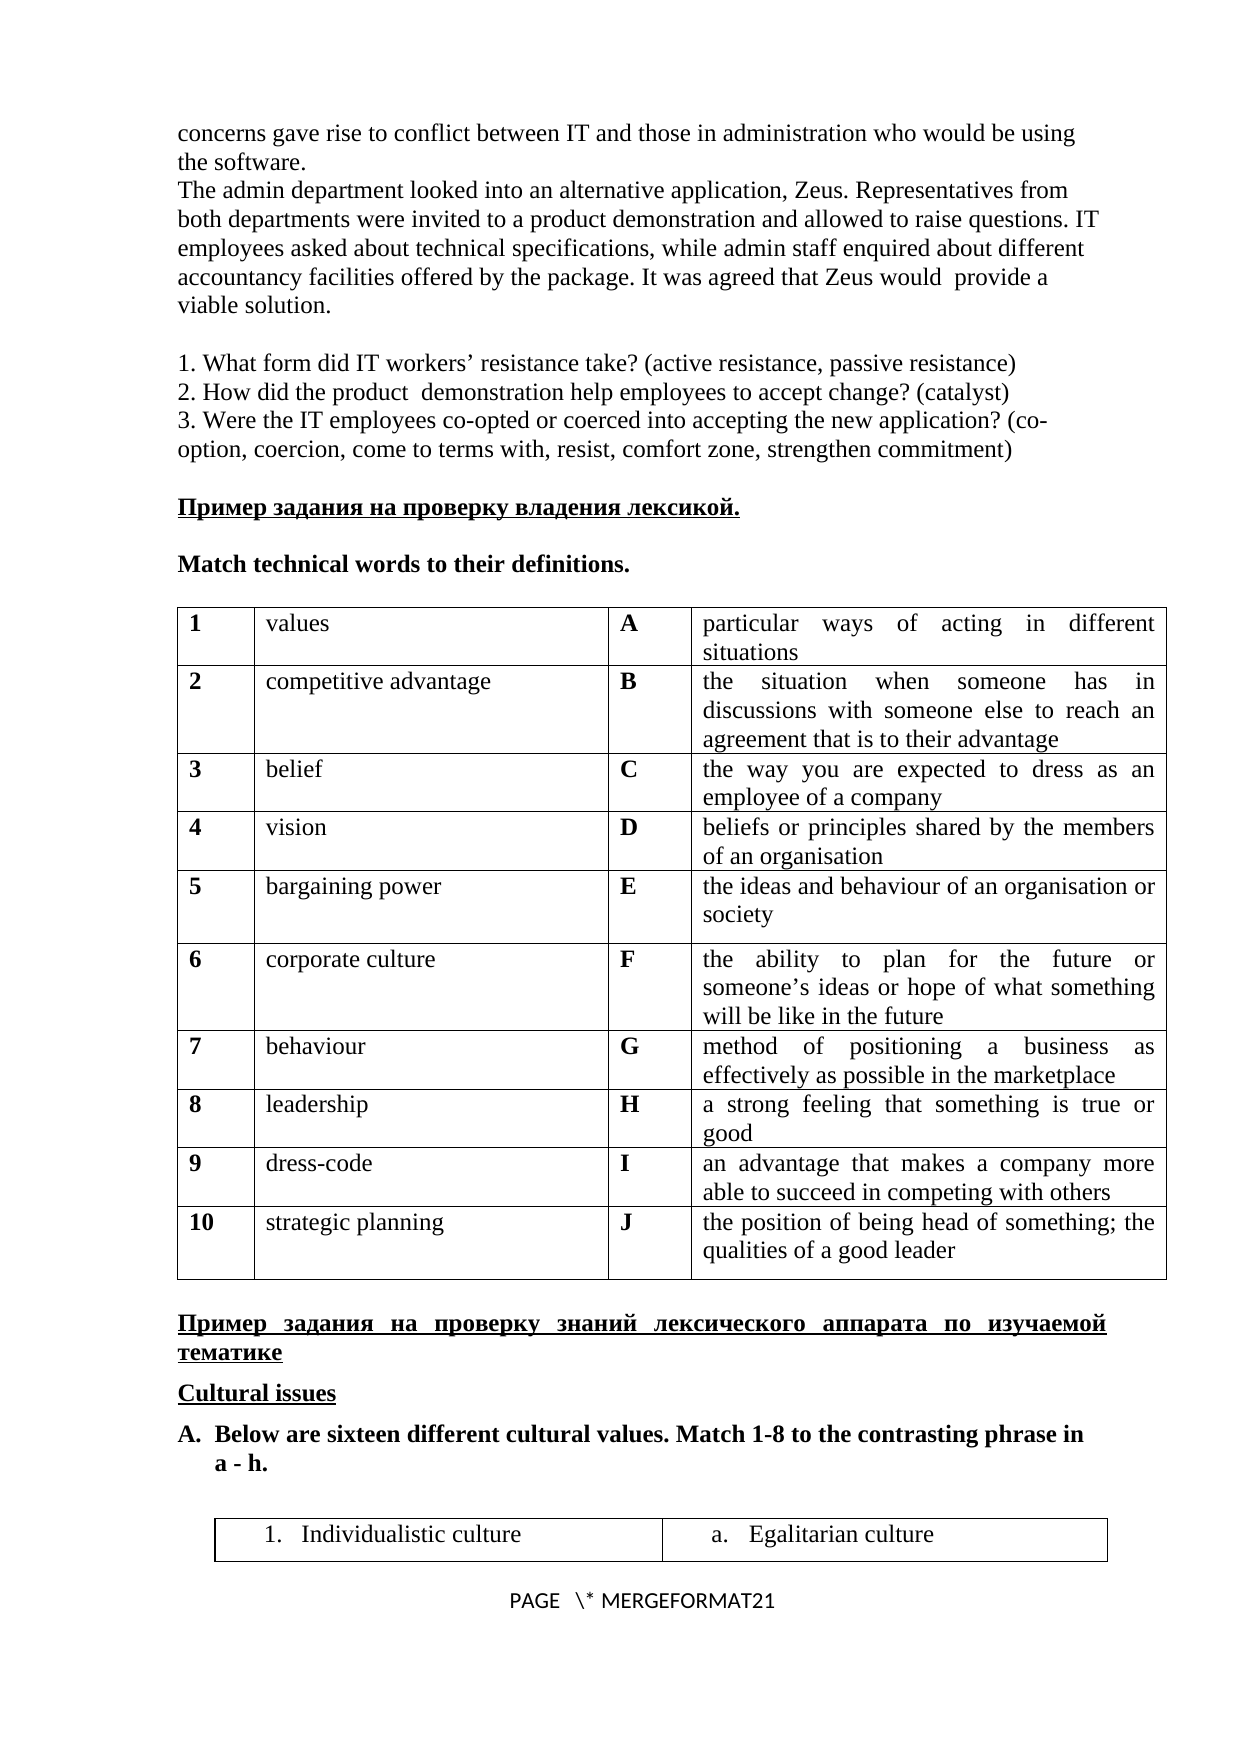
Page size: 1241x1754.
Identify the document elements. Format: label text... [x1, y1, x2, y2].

text Пример задания на проверку знаний лексического аппарата по изучаемой тематике [177, 1308, 1107, 1333]
list a - h. [214, 1448, 1107, 1477]
table_cell J [609, 1207, 691, 1278]
text 3. Were the IT employees co-opted or coerced into accepting the new application? (co-option, coercion, come to terms with, resist, comfort zone, strengthen commitment) [177, 406, 1107, 463]
table_cell behaviour [255, 1031, 608, 1088]
table_cell E [609, 871, 691, 943]
table_cell H [609, 1090, 691, 1147]
table_cell an advantage that makes a company more able to succeed in competing with others [692, 1148, 1166, 1206]
text 1. What form did IT workers’ resistance take? (active resistance, passive resistance) [177, 348, 1107, 377]
text Cultural issues [177, 1378, 1107, 1407]
table_cell beliefs or principles shared by the members of an organisation [692, 812, 1166, 870]
table_header Individualistic culture [216, 1519, 662, 1561]
table_cell the situation when someone has in discussions with someone else to reach an agreement that is to their advantage [692, 666, 1166, 753]
table_cell 5 [178, 871, 254, 943]
table_cell the ability to plan for the future or someone’s ideas or hope of what something will be like in the future [692, 944, 1166, 1030]
table_cell 7 [178, 1031, 254, 1088]
table_header particular ways of acting in different situations [692, 608, 1166, 665]
table_cell 8 [178, 1090, 254, 1147]
table_cell 10 [178, 1207, 254, 1278]
table_cell dress-code [255, 1148, 608, 1206]
text 2. How did the product demonstration help employees to accept change? (catalyst) [177, 377, 1107, 406]
table_cell B [609, 666, 691, 753]
text Пример задания на проверку владения лексикой. [177, 492, 1107, 521]
table_cell G [609, 1031, 691, 1088]
table_cell bargaining power [255, 871, 608, 943]
table_cell the ideas and behaviour of an organisation or society [692, 871, 1166, 943]
table_cell F [609, 944, 691, 1030]
table_cell the position of being head of something; the qualities of a good leader [692, 1207, 1166, 1278]
table_cell method of positioning a business as effectively as possible in the marketplace [692, 1031, 1166, 1088]
table_cell I [609, 1148, 691, 1206]
table_header A [609, 608, 691, 665]
table_header 1 [178, 608, 254, 665]
list Below are sixteen different cultural values. Match 1-8 to the contrasting phrase in [177, 1419, 1107, 1448]
table_cell corporate culture [255, 944, 608, 1030]
table_cell D [609, 812, 691, 870]
table_cell strategic planning [255, 1207, 608, 1278]
table_header values [255, 608, 608, 665]
table_cell C [609, 754, 691, 811]
text Пример задания на проверку знаний лексического аппарата по изучаемой тематике [177, 1334, 1107, 1366]
table_cell a strong feeling that something is true or good [692, 1090, 1166, 1147]
table_cell belief [255, 754, 608, 811]
table_cell 4 [178, 812, 254, 870]
table_cell 6 [178, 944, 254, 1030]
table_cell 9 [178, 1148, 254, 1206]
table_cell 2 [178, 666, 254, 753]
table_cell 3 [178, 754, 254, 811]
table_cell the way you are expected to dress as an employee of a company [692, 754, 1166, 811]
table_cell vision [255, 812, 608, 870]
table_header Egalitarian culture [663, 1519, 1107, 1561]
table_cell competitive advantage [255, 666, 608, 753]
text Match technical words to their definitions. [177, 549, 1107, 578]
table_cell leadership [255, 1090, 608, 1147]
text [177, 118, 1107, 176]
text The admin department looked into an alternative application, Zeus. Representatives from both departments were invited to a product demonstration and allowed to raise questions. IT employees asked about technical specifications, while admin staff enquired about different accountancy facilities offered by the package. It was agreed that Zeus would provide a viable solution. [177, 176, 1107, 319]
